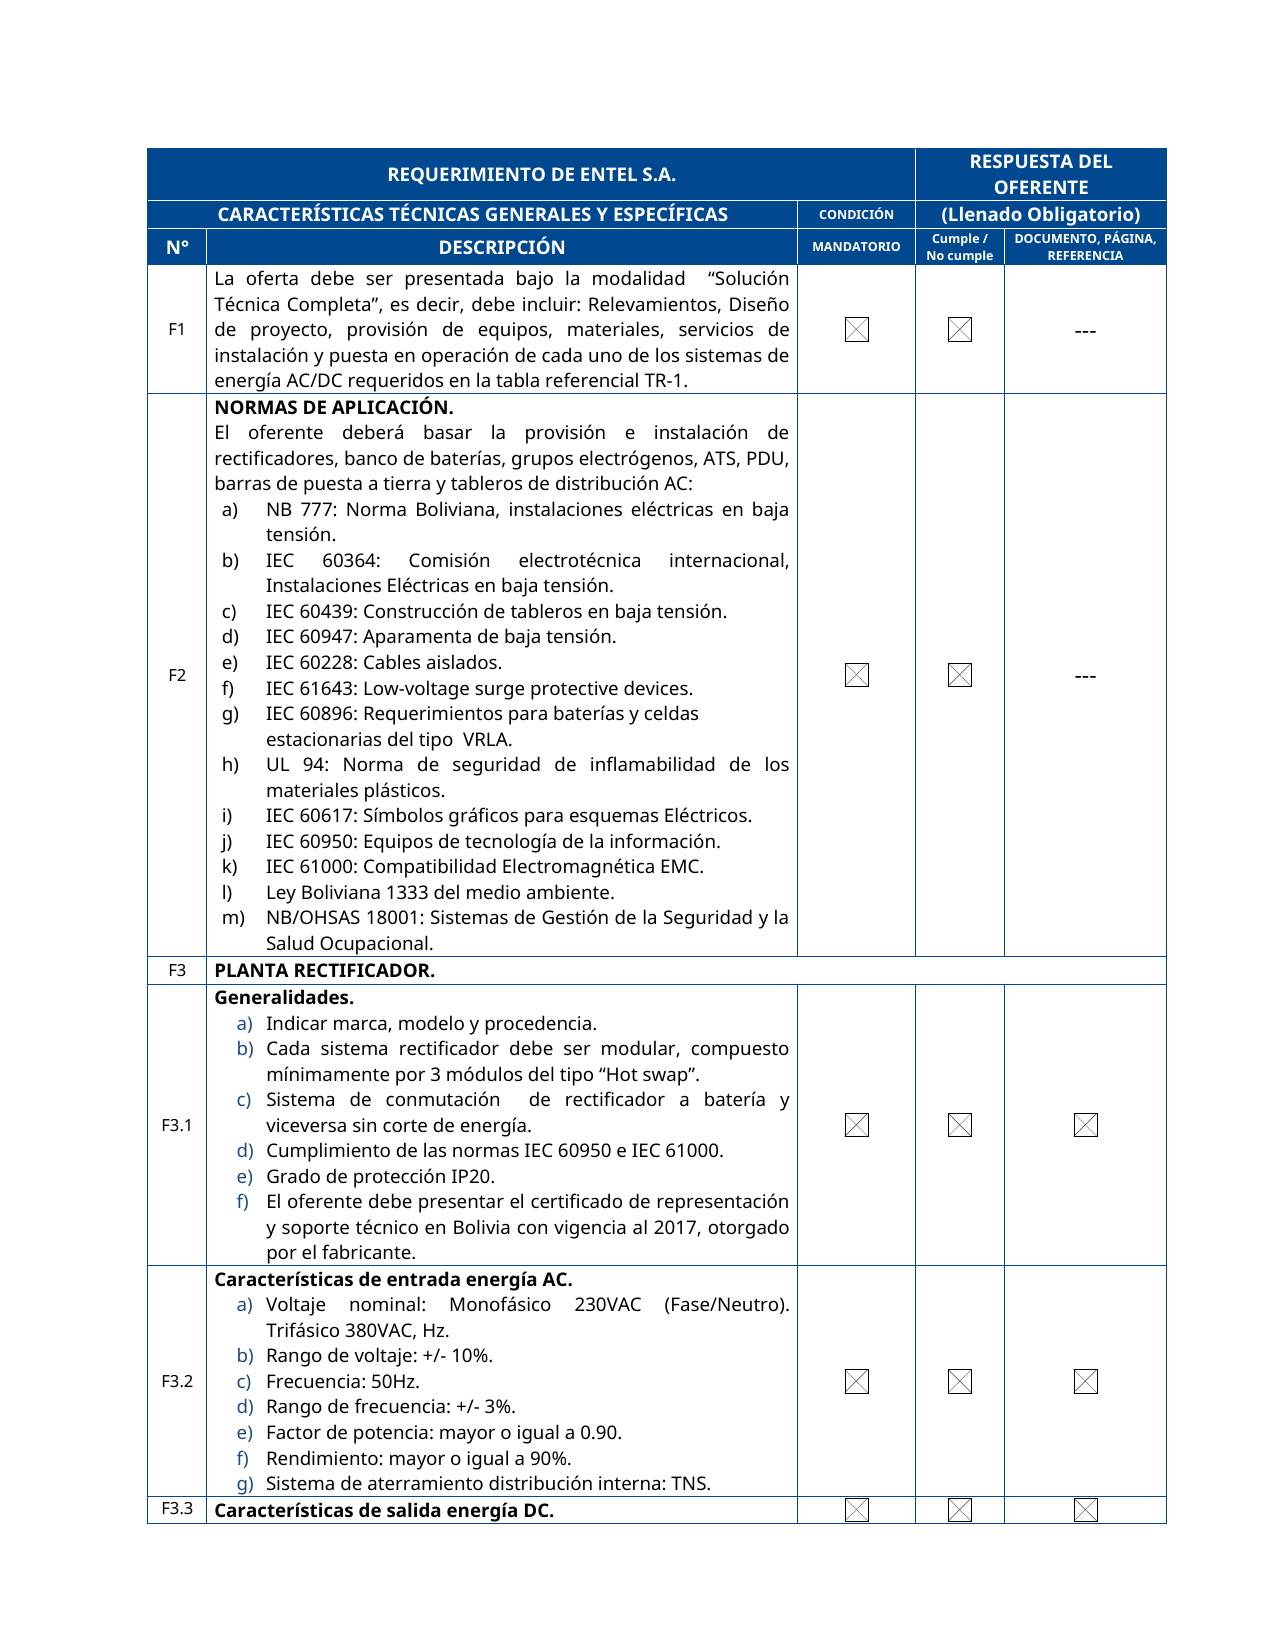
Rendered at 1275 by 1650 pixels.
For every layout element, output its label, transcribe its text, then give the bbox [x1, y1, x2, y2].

table_cell N° [148, 229, 206, 264]
table_cell [858, 1500, 868, 1520]
table_cell Características de entrada energía AC. Voltaje nominal: Monofásico 230VAC (Fase/Neutro). Trifásico 380VAC, Hz. Rango de voltaje: +/- 10%. Frecuencia: 50Hz. Rango de frecuencia: +/- 3%. Factor de potencia: mayor o igual a 0.90. Rendimiento: mayor o igual a 90%. Sistema de aterramiento distribución interna: TNS. [207, 1266, 797, 1496]
table_cell [798, 985, 915, 1265]
table_cell --- [1005, 394, 1166, 956]
table_cell Cumple / No cumple [916, 229, 1004, 264]
table_cell [1076, 1511, 1095, 1521]
table_cell F3.1 [148, 985, 206, 1265]
table_cell [972, 1497, 1004, 1522]
table_cell [949, 1501, 958, 1519]
table_cell [1097, 1497, 1166, 1522]
table_cell --- [1005, 265, 1166, 393]
table_cell CARACTERÍSTICAS TÉCNICAS GENERALES Y ESPECÍFICAS [148, 201, 797, 228]
table_cell [1005, 985, 1166, 1265]
table_cell [1075, 1501, 1084, 1518]
table_cell [798, 394, 915, 956]
table_cell [798, 265, 915, 393]
table_cell DOCUMENTO, PÁGINA, REFERENCIA [1005, 229, 1166, 264]
table_cell NORMAS DE APLICACIÓN. El oferente deberá basar la provisión e instalación de rectificadores, banco de baterías, grupos electrógenos, ATS, PDU, barras de puesta a tierra y tableros de distribución AC: NB 777: Norma Boliviana, instalaciones eléctricas en baja tensión. IEC 60364: Comisión electrotécnica internacional, Instalaciones Eléctricas en baja tensión. IEC 60439: Construcción de tableros en baja tensión. IEC 60947: Aparamenta de baja tensión. IEC 60228: Cables aislados. IEC 61643: Low-voltage surge protective devices. IEC 60896: Requerimientos para baterías y celdas estacionarias del tipo VRLA. UL 94: Norma de seguridad de inflamabilidad de los materiales plásticos. IEC 60617: Símbolos gráficos para esquemas Eléctricos. IEC 60950: Equipos de tecnología de la información. IEC 61000: Compatibilidad Electromagnética EMC. Ley Boliviana 1333 del medio ambiente. NB/OHSAS 18001: Sistemas de Gestión de la Seguridad y la Salud Ocupacional. [207, 394, 797, 956]
table_cell (Llenado Obligatorio) [916, 201, 1166, 228]
table_cell CONDICIÓN [798, 201, 915, 228]
table_cell F3 [148, 957, 206, 983]
table_cell [1076, 1499, 1094, 1508]
table_cell [847, 1499, 865, 1508]
table_cell F1 [148, 265, 206, 393]
table_cell F3.2 [148, 1266, 206, 1496]
table_cell [1087, 1500, 1097, 1520]
table_cell [916, 1497, 948, 1522]
table_cell F2 [148, 394, 206, 956]
table_cell La oferta debe ser presentada bajo la modalidad “Solución Técnica Completa”, es decir, debe incluir: Relevamientos, Diseño de proyecto, provisión de equipos, materiales, servicios de instalación y puesta en operación de cada uno de los sistemas de energía AC/DC requeridos en la tabla referencial TR-1. [207, 265, 797, 393]
table_cell F3.3 [148, 1497, 206, 1522]
table_cell DESCRIPCIÓN [207, 229, 797, 264]
table_cell Generalidades. Indicar marca, modelo y procedencia. Cada sistema rectificador debe ser modular, compuesto mínimamente por 3 módulos del tipo “Hot swap”. Sistema de conmutación de rectificador a batería y viceversa sin corte de energía. Cumplimiento de las normas IEC 60950 e IEC 61000. Grado de protección IP20. El oferente debe presentar el certificado de representación y soporte técnico en Bolivia con vigencia al 2017, otorgado por el fabricante. [207, 985, 797, 1265]
table_cell [916, 1266, 1004, 1496]
table_cell [847, 1511, 866, 1521]
table_cell [951, 1499, 969, 1508]
table_cell [916, 985, 1004, 1265]
table_cell [916, 394, 1004, 956]
table_cell [1005, 1266, 1166, 1496]
table_cell [846, 1501, 855, 1518]
table_cell [950, 1511, 969, 1521]
table_cell PLANTA RECTIFICADOR. [207, 957, 1166, 983]
table_cell [798, 1497, 845, 1522]
table_cell MANDATORIO [798, 229, 915, 264]
table_cell [916, 265, 1004, 393]
table_cell [1005, 1497, 1074, 1522]
table_cell [868, 1497, 915, 1522]
table_header RESPUESTA DEL OFERENTE [916, 149, 1166, 200]
table_header REQUERIMIENTO DE ENTEL S.A. [148, 149, 915, 200]
table_cell [961, 1500, 971, 1519]
table_cell [798, 1266, 915, 1496]
